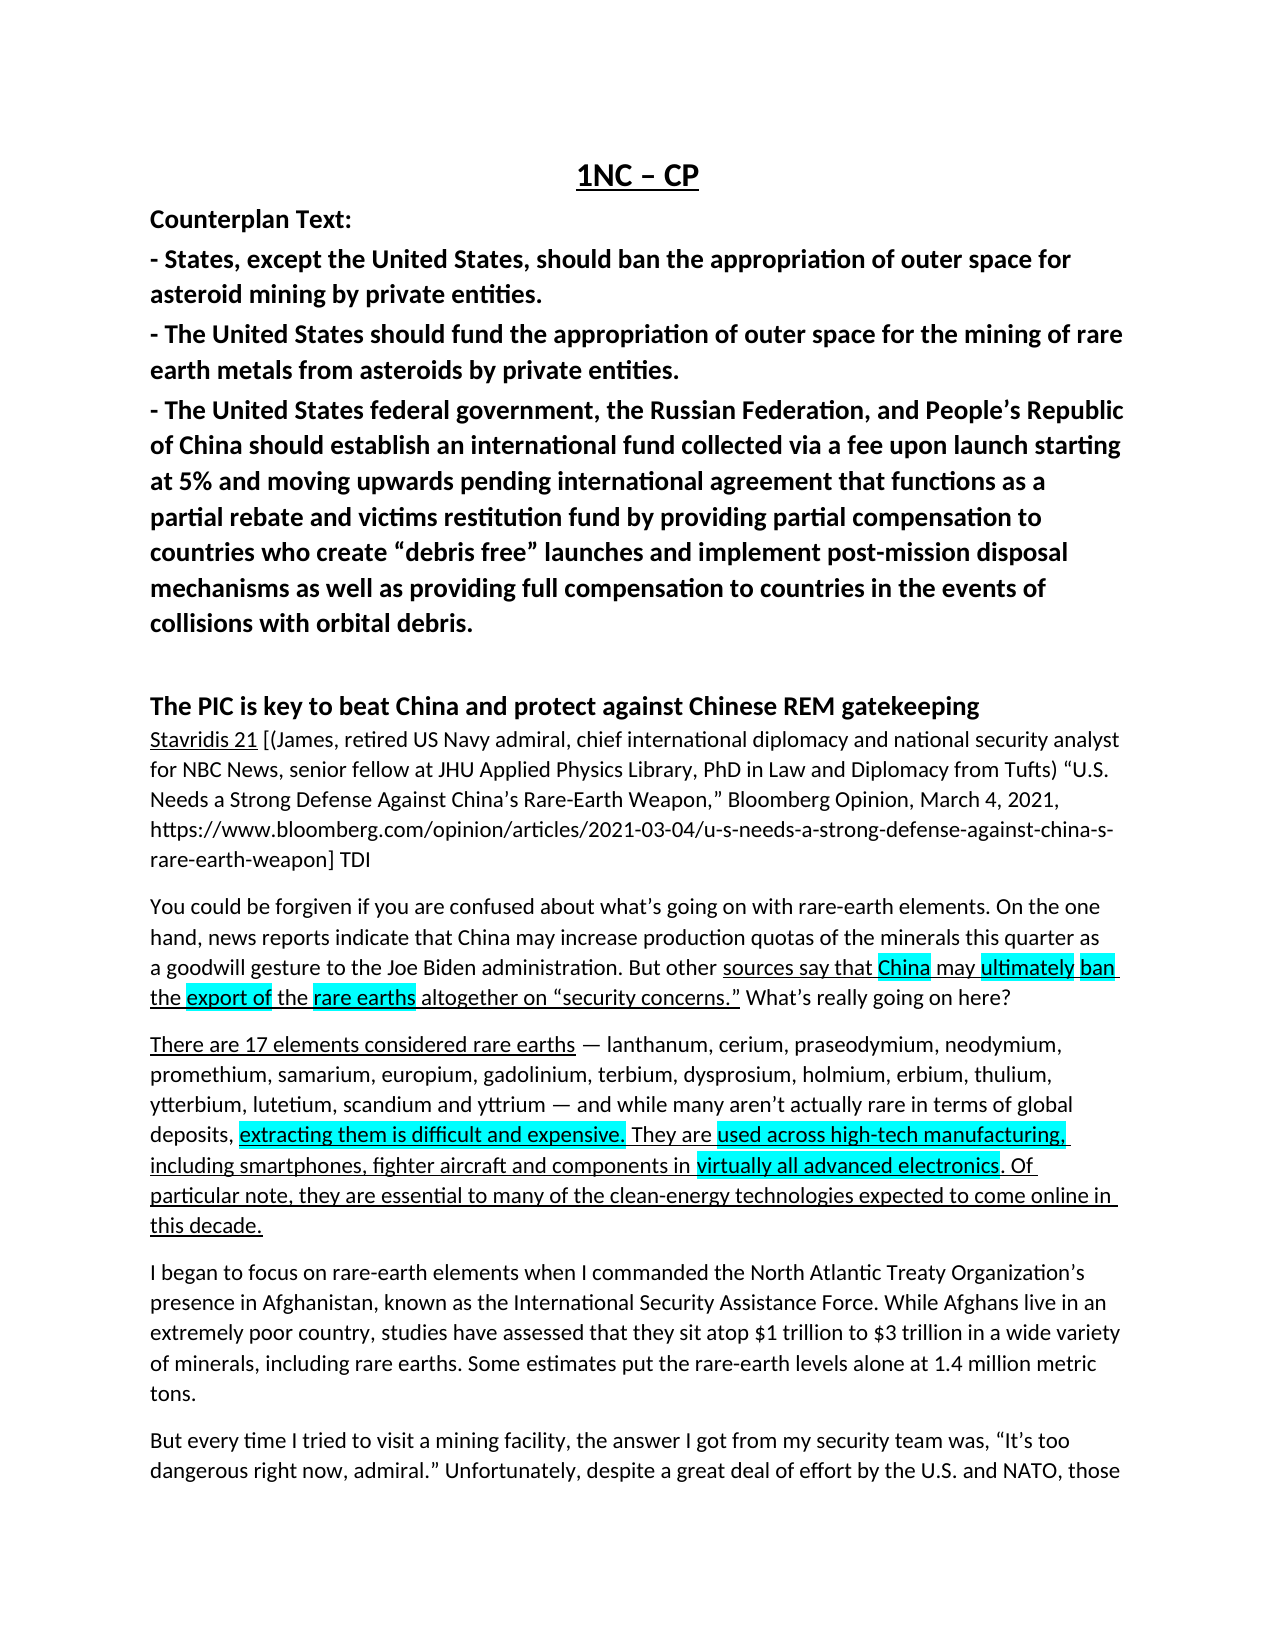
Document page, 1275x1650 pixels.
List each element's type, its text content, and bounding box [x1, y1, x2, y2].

text I began to focus on rare-earth elements when I commanded the North Atlantic Treaty Organization’s presence in Afghanistan, known as the International Security Assistance Force. While Afghans live in an extremely poor country, studies have assessed that they sit atop $1 trillion to $3 trillion in a wide variety of minerals, including rare earths. Some estimates put the rare-earth levels alone at 1.4 million metric tons. [150, 1258, 1125, 1407]
subtitle - The United States should fund the appropriation of outer space for the mining of rare earth metals from asteroids by private entities. [150, 317, 1125, 386]
subtitle The PIC is key to beat China and protect against Chinese REM gatekeeping [150, 689, 1125, 722]
subtitle - States, except the United States, should ban the appropriation of outer space for asteroid mining by private entities. [150, 242, 1125, 311]
text There are 17 elements considered rare earths — lanthanum, cerium, praseodymium, neodymium, promethium, samarium, europium, gadolinium, terbium, dysprosium, holmium, erbium, thulium, ytterbium, lutetium, scandium and yttrium — and while many aren’t actually rare in terms of global deposits, extracting them is difficult and expensive. They are used across high-tech manufacturing, including smartphones, fighter aircraft and components in virtually all advanced electronics. Of particular note, they are essential to many of the clean-energy technologies expected to come online in this decade. [150, 1030, 1125, 1239]
text You could be forgiven if you are confused about what’s going on with rare-earth elements. On the one hand, news reports indicate that China may increase production quotas of the minerals this quarter as a goodwill gesture to the Joe Biden administration. But other sources say that China may ultimately ban the export of the rare earths altogether on “security concerns.” What’s really going on here? [150, 892, 1125, 1011]
subtitle - The United States federal government, the Russian Federation, and People’s Republic of China should establish an international fund collected via a fee upon launch starting at 5% and moving upwards pending international agreement that functions as a partial rebate and victims restitution fund by providing partial compensation to countries who create “debris free” launches and implement post-mission disposal mechanisms as well as providing full compensation to countries in the events of collisions with orbital debris. [150, 393, 1125, 640]
subtitle 1NC – CP [150, 154, 1125, 195]
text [150, 1426, 1125, 1484]
subtitle Counterplan Text: [150, 202, 1125, 235]
text Stavridis 21 [(James, retired US Navy admiral, chief international diplomacy and national security analyst for NBC News, senior fellow at JHU Applied Physics Library, PhD in Law and Diplomacy from Tufts) “U.S. Needs a Strong Defense Against China’s Rare-Earth Weapon,” Bloomberg Opinion, March 4, 2021, https://www.bloomberg.com/opinion/articles/2021-03-04/u-s-needs-a-strong-defense-against-china-s-rare-earth-weapon] TDI [150, 725, 1125, 874]
